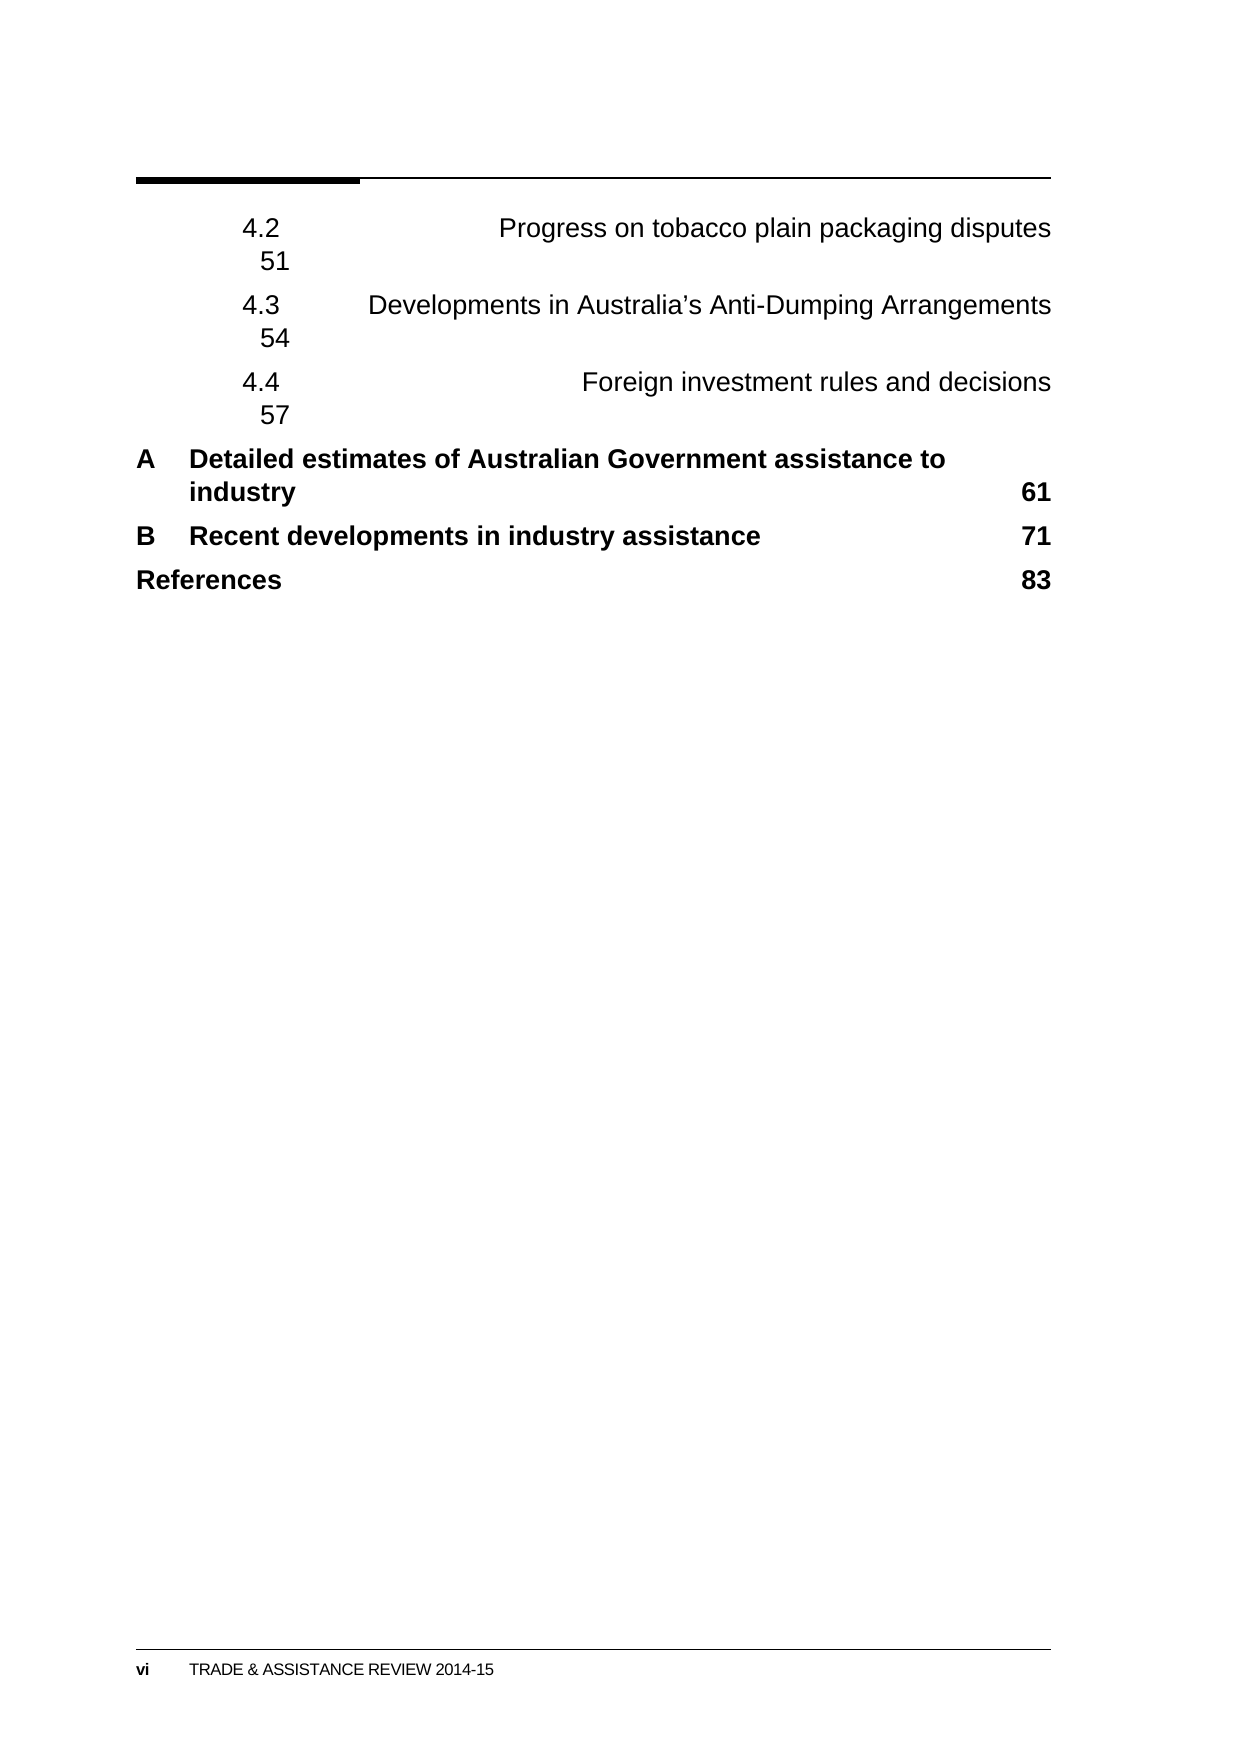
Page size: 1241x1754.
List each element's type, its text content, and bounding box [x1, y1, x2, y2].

text 4.4 Foreign investment rules and decisions 57 [242, 365, 1051, 431]
text 4.2 Progress on tobacco plain packaging disputes 51 [242, 211, 1051, 277]
text A Detailed estimates of Australian Government assistance to industry 61 [136, 442, 963, 508]
text References 83 [136, 563, 963, 596]
text 4.3 Developments in Australia’s Anti-Dumping Arrangements 54 [242, 288, 1051, 354]
text B Recent developments in industry assistance 71 [136, 519, 963, 552]
